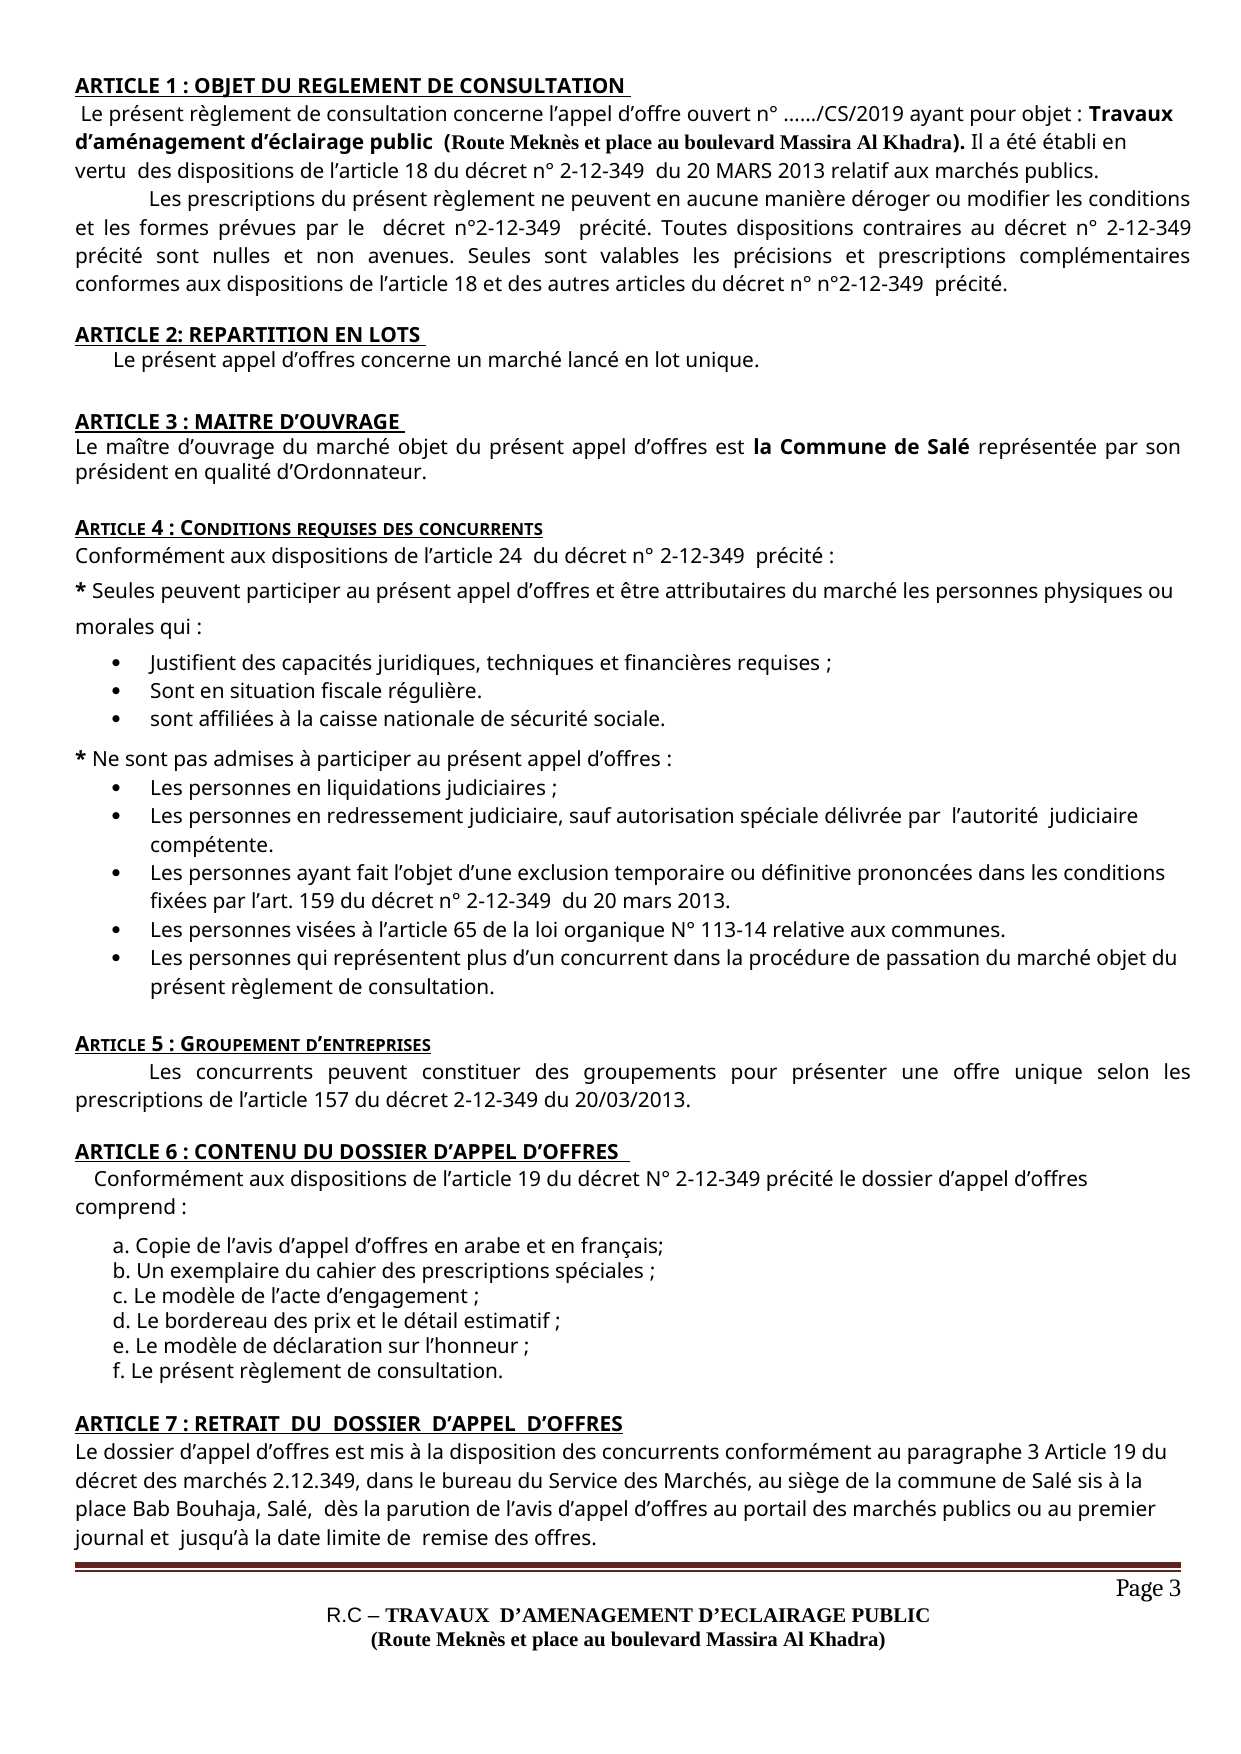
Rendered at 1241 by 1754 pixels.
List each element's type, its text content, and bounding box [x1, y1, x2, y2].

text ARTICLE 7 : RETRAIT DU DOSSIER D’APPEL D’OFFRES [75, 1409, 1181, 1437]
list Les personnes en redressement judiciaire, sauf autorisation spéciale délivrée par l’autorité judiciaire compétente. [112, 801, 1181, 858]
text Article 4 : Conditions requises des concurrents [75, 513, 1181, 541]
text e. Le modèle de déclaration sur l’honneur ; [112, 1333, 1181, 1358]
list Justifient des capacités juridiques, techniques et financières requises ; [112, 648, 1181, 676]
text Conformément aux dispositions de l’article 24 du décret n° 2-12-349 précité : [75, 541, 1181, 569]
text ARTICLE 1 : OBJET DU REGLEMENT DE CONSULTATION [75, 74, 1181, 99]
text Le présent règlement de consultation concerne l’appel d’offre ouvert n° ……/CS/2019 ayant pour objet : Travaux d’aménagement d’éclairage public (Route Meknès et place au boulevard Massira Al Khadra). Il a été établi en vertu des dispositions de l’article 18 du décret n° 2-12-349 du 20 MARS 2013 relatif aux marchés publics. [75, 99, 1181, 184]
text * Ne sont pas admises à participer au présent appel d’offres : [75, 744, 1181, 773]
text Conformément aux dispositions de l’article 19 du décret N° 2-12-349 précité le dossier d’appel d’offres comprend : [75, 1164, 1181, 1221]
text * Seules peuvent participer au présent appel d’offres et être attributaires du marché les personnes physiques ou morales qui : [75, 577, 1181, 641]
text d. Le bordereau des prix et le détail estimatif ; [112, 1308, 1181, 1333]
text a. Copie de l’avis d’appel d’offres en arabe et en français; [112, 1233, 1181, 1258]
text Le dossier d’appel d’offres est mis à la disposition des concurrents conformément au paragraphe 3 Article 19 du décret des marchés 2.12.349, dans le bureau du Service des Marchés, au siège de la commune de Salé sis à la place Bab Bouhaja, Salé, dès la parution de l’avis d’appel d’offres au portail des marchés publics ou au premier journal et jusqu’à la date limite de remise des offres. [75, 1437, 1181, 1551]
text Le présent appel d’offres concerne un marché lancé en lot unique. [75, 348, 1181, 373]
list Les personnes en liquidations judiciaires ; [112, 773, 1181, 801]
text Les prescriptions du présent règlement ne peuvent en aucune manière déroger ou modifier les conditions et les formes prévues par le décret n°2-12-349 précité. Toutes dispositions contraires au décret n° 2-12-349 précité sont nulles et non avenues. Seules sont valables les précisions et prescriptions complémentaires conformes aux dispositions de l’article 18 et des autres articles du décret n° n°2-12-349 précité. [75, 184, 1192, 298]
list Les personnes qui représentent plus d’un concurrent dans la procédure de passation du marché objet du présent règlement de consultation. [112, 943, 1181, 1000]
list Sont en situation fiscale régulière. [112, 676, 1181, 704]
text Le maître d’ouvrage du marché objet du présent appel d’offres est la Commune de Salé représentée par son président en qualité d’Ordonnateur. [75, 434, 1181, 484]
text ARTICLE 6 : CONTENU DU DOSSIER D’APPEL D’OFFRES [75, 1139, 1181, 1164]
text Les concurrents peuvent constituer des groupements pour présenter une offre unique selon les prescriptions de l’article 157 du décret 2-12-349 du 20/03/2013. [75, 1057, 1192, 1114]
list Les personnes ayant fait l’objet d’une exclusion temporaire ou définitive prononcées dans les conditions fixées par l’art. 159 du décret n° 2-12-349 du 20 mars 2013. [112, 858, 1181, 915]
text c. Le modèle de l’acte d’engagement ; [112, 1283, 1181, 1308]
text ARTICLE 2: REPARTITION EN LOTS [75, 323, 1181, 348]
list Les personnes visées à l’article 65 de la loi organique N° 113-14 relative aux communes. [112, 915, 1181, 943]
list sont affiliées à la caisse nationale de sécurité sociale. [112, 704, 1181, 733]
text ARTICLE 3 : MAITRE D’OUVRAGE [75, 409, 1181, 434]
text Article 5 : Groupement d’entreprises [75, 1029, 1181, 1057]
text f. Le présent règlement de consultation. [112, 1358, 1181, 1383]
text b. Un exemplaire du cahier des prescriptions spéciales ; [112, 1258, 1181, 1283]
